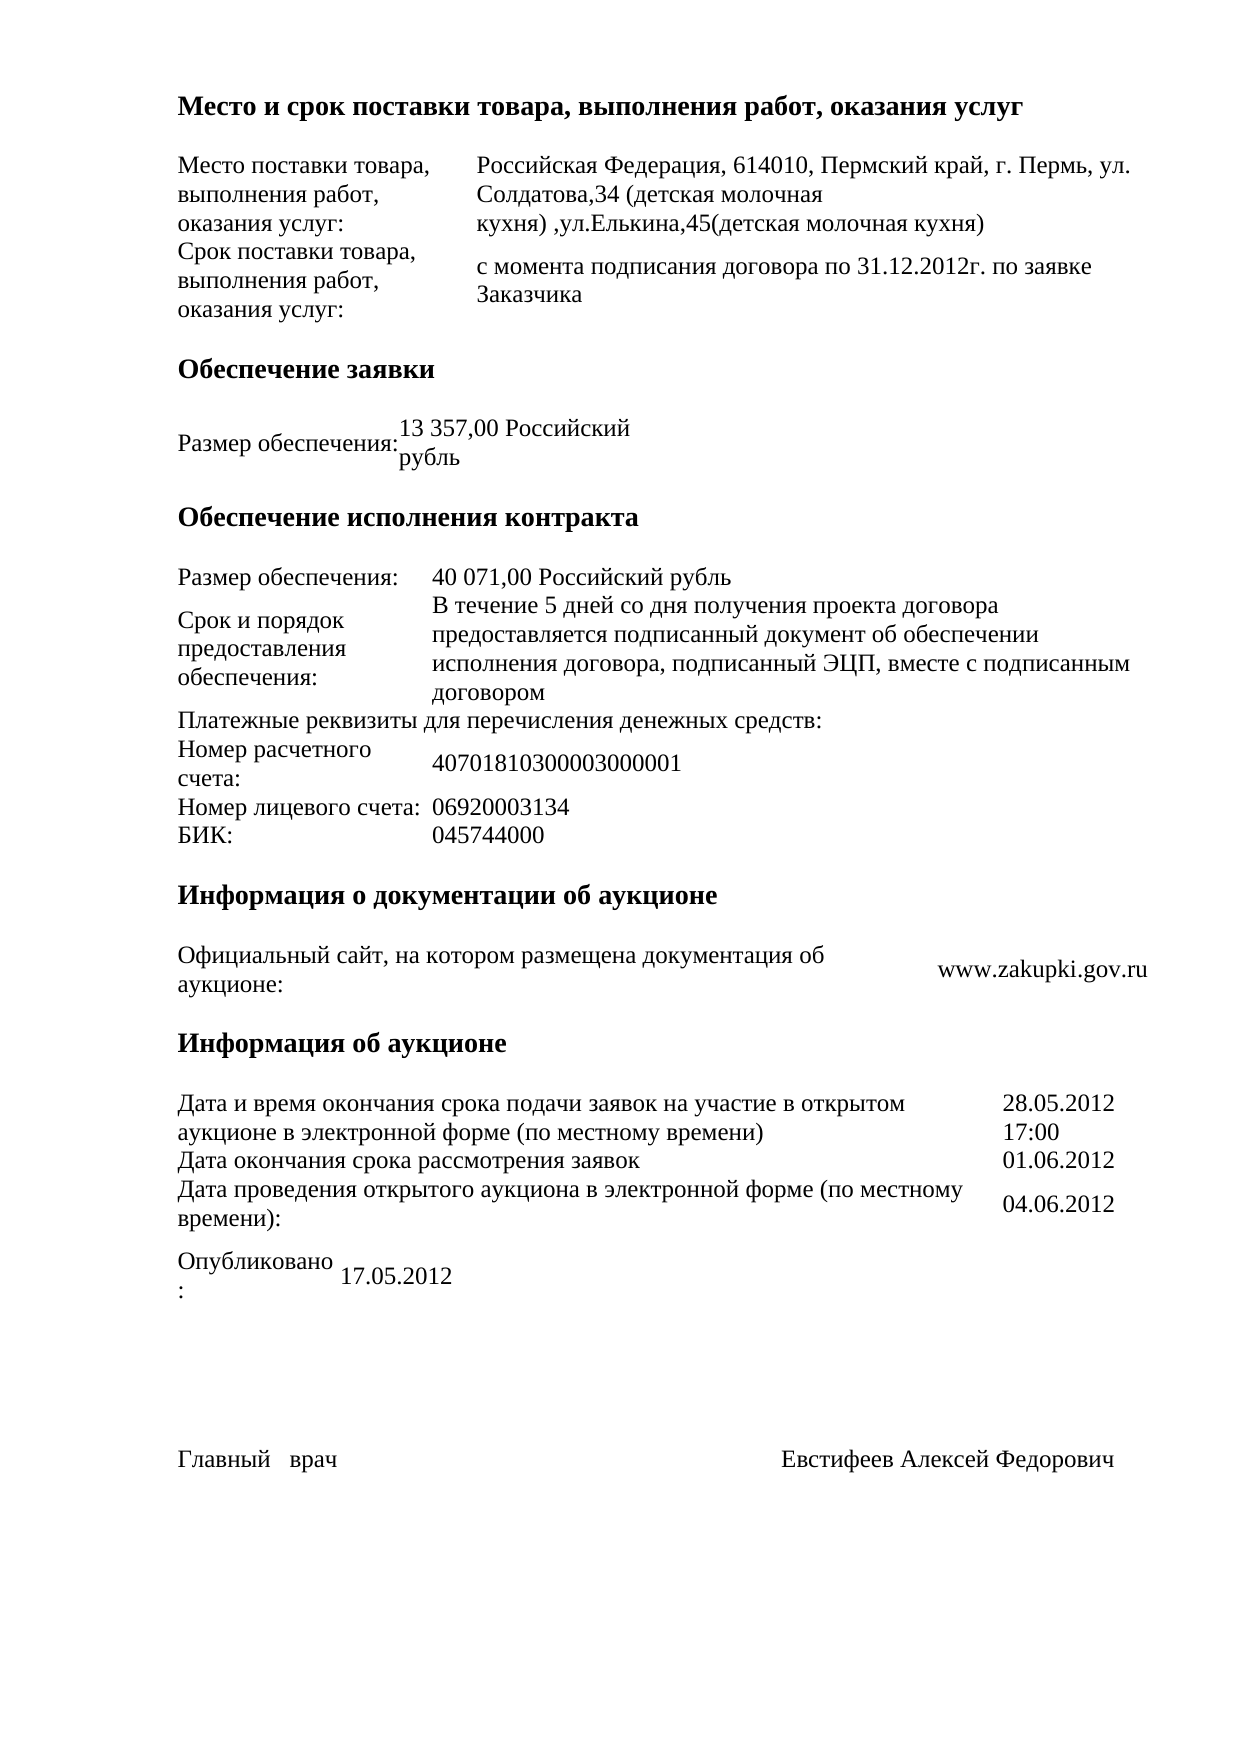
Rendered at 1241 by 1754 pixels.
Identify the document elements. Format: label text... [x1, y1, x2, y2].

table_cell БИК: [177, 820, 432, 849]
text Обеспечение исполнения контракта [177, 500, 1152, 532]
table_header 40 071,00 Российский рубль [432, 562, 1152, 590]
table_header Официальный сайт, на котором размещена документация об аукционе: [177, 940, 937, 997]
text Информация о документации об аукционе [177, 878, 1152, 911]
table_header Российская Федерация, 614010, Пермский край, г. Пермь, ул. Солдатова,34 (детская молочная кухня) ,ул.Елькина,45(детская молочная кухня) [476, 150, 1152, 236]
table_header Дата и время окончания срока подачи заявок на участие в открытом аукционе в электронной форме (по местному времени) [177, 1088, 1002, 1146]
text Информация об аукционе [177, 1027, 1152, 1059]
table_header 13 357,00 Российский рубль [399, 414, 698, 471]
table_cell с момента подписания договора по 31.12.2012г. по заявке Заказчика [476, 236, 1152, 323]
table_header Место поставки товара, выполнения работ, оказания услуг: [177, 150, 476, 236]
text Обеспечение заявки [177, 352, 1152, 384]
table_cell Дата окончания срока рассмотрения заявок [177, 1146, 1002, 1174]
table_header Размер обеспечения: [177, 562, 432, 590]
table_cell 045744000 [432, 820, 1152, 849]
table_cell 04.06.2012 [1003, 1174, 1152, 1232]
table_header www.zakupki.gov.ru [937, 940, 1148, 997]
table_cell Срок поставки товара, выполнения работ, оказания услуг: [177, 236, 476, 323]
table_header 28.05.2012 17:00 [1003, 1088, 1152, 1146]
table_cell 01.06.2012 [1003, 1146, 1152, 1174]
table_cell Номер расчетного счета: [177, 734, 432, 792]
table_cell Срок и порядок предоставления обеспечения: [177, 590, 432, 705]
table_cell 06920003134 [432, 792, 1152, 820]
table_header Размер обеспечения: [177, 414, 398, 471]
table_cell Дата проведения открытого аукциона в электронной форме (по местному времени): [177, 1174, 1002, 1232]
text Место и срок поставки товара, выполнения работ, оказания услуг [177, 89, 1152, 121]
table_cell Платежные реквизиты для перечисления денежных средств: [177, 705, 1152, 734]
table_header 17.05.2012 [340, 1246, 453, 1304]
table_cell Номер лицевого счета: [177, 792, 432, 820]
text Главный врач Евстифеев Алексей Федорович [177, 1444, 1152, 1473]
table_header Опубликовано: [177, 1246, 340, 1304]
table_cell 40701810300003000001 [432, 734, 1152, 792]
table_cell В течение 5 дней со дня получения проекта договора предоставляется подписанный документ об обеспечении исполнения договора, подписанный ЭЦП, вместе с подписанным договором [432, 590, 1152, 705]
